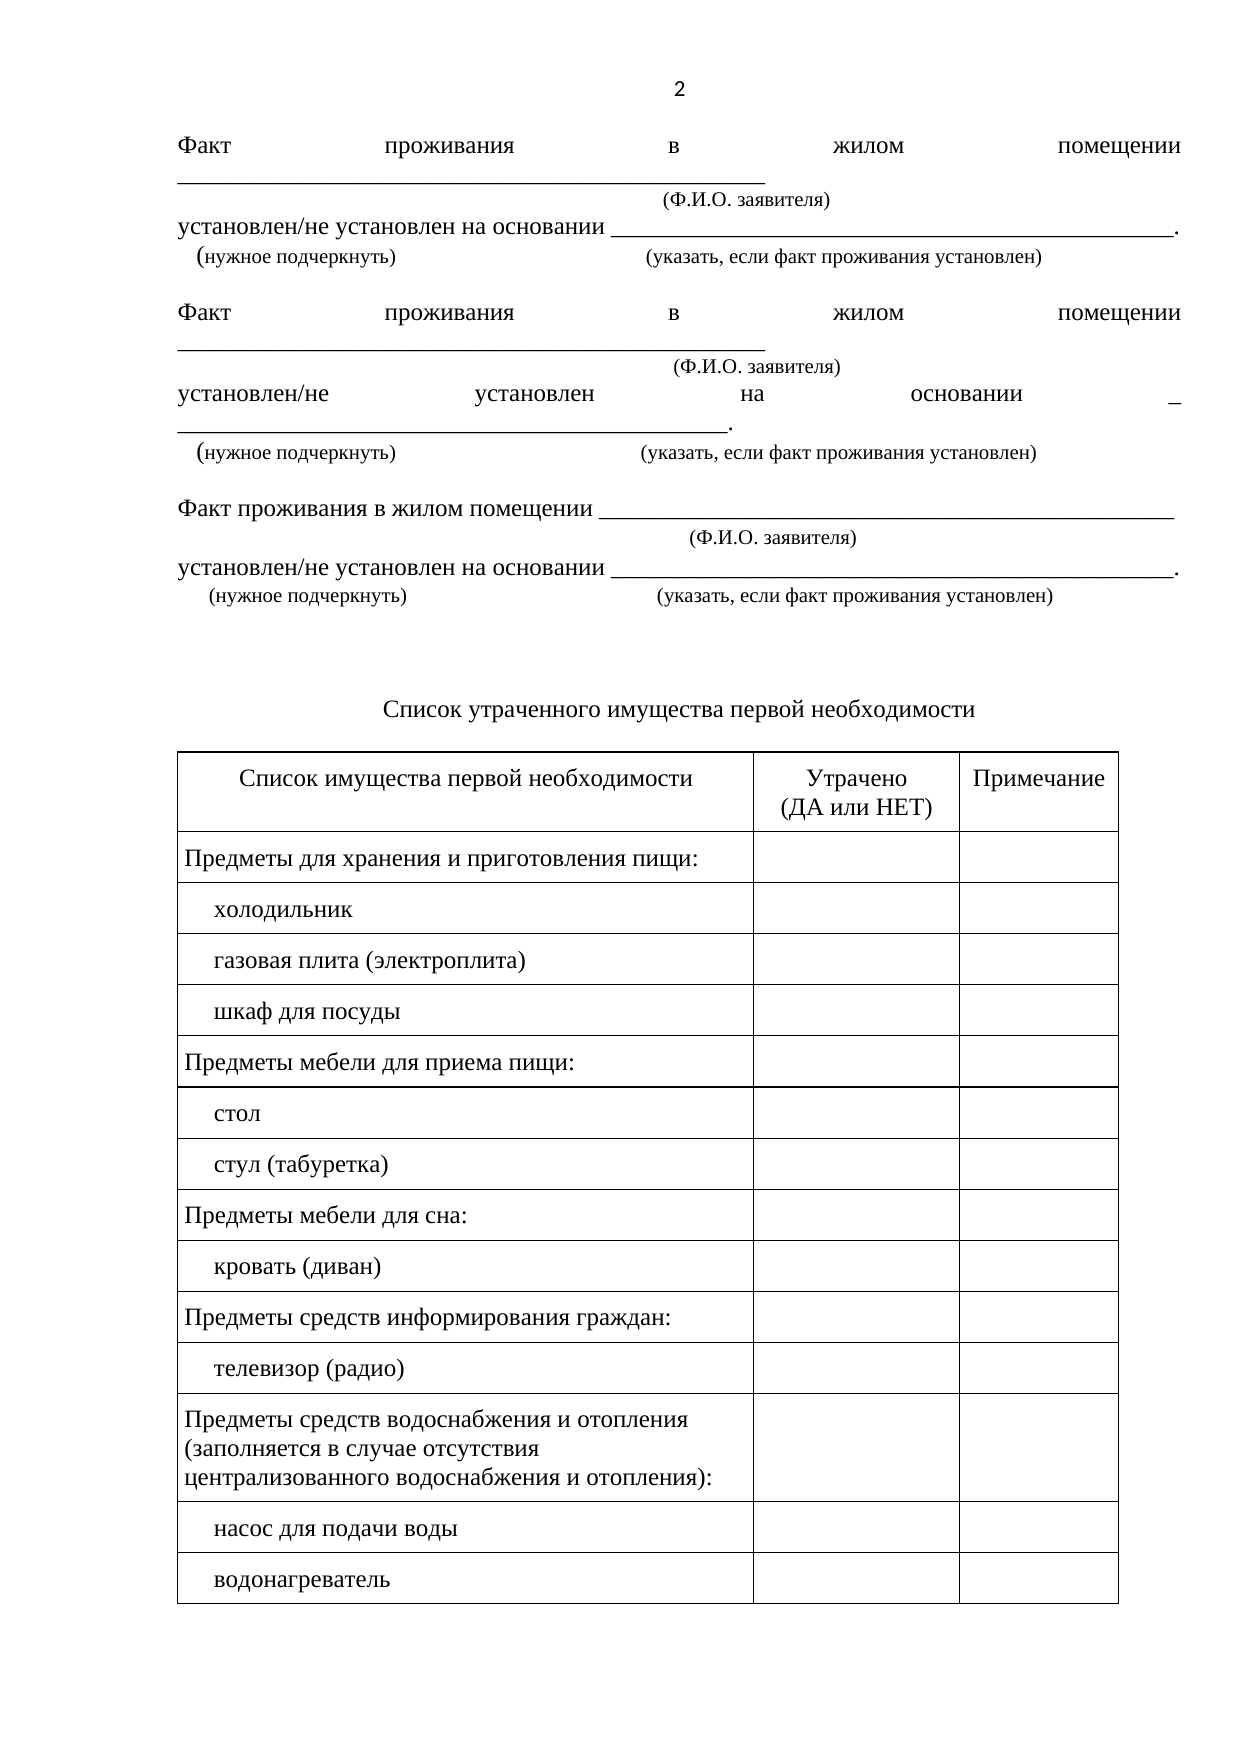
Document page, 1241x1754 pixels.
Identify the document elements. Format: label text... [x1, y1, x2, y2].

text Факт проживания в жилом помещении _______________________________________________ [177, 297, 1181, 354]
text (Ф.И.О. заявителя) [177, 354, 1181, 378]
table_cell [960, 1292, 1118, 1342]
table_cell [960, 1088, 1118, 1137]
text Факт проживания в жилом помещении _______________________________________________ [177, 130, 1181, 187]
table_cell [754, 1088, 959, 1137]
table_cell телевизор (радио) [178, 1343, 753, 1393]
text (Ф.И.О. заявителя) [177, 187, 1181, 211]
table_cell [754, 1343, 959, 1393]
table_cell Предметы средств информирования граждан: [178, 1292, 753, 1342]
table_cell газовая плита (электроплита) [178, 934, 753, 984]
table_cell Предметы средств водоснабжения и отопления (заполняется в случае отсутствия централизованного водоснабжения и отопления): [178, 1394, 753, 1501]
table_cell [960, 883, 1118, 933]
table_cell шкаф для посуды [178, 985, 753, 1035]
table_cell кровать (диван) [178, 1241, 753, 1291]
text установлен/не установлен на основании _____________________________________________. [177, 211, 1181, 240]
table_cell [960, 934, 1118, 984]
table_cell [960, 1036, 1118, 1086]
table_cell Предметы для хранения и приготовления пищи: [178, 832, 753, 882]
table_cell [754, 832, 959, 882]
text Факт проживания в жилом помещении ______________________________________________ [177, 493, 1181, 522]
table_cell [960, 1190, 1118, 1239]
table_cell стол [178, 1088, 753, 1137]
table_cell Предметы мебели для приема пищи: [178, 1036, 753, 1086]
text Список утраченного имущества первой необходимости [177, 694, 1181, 723]
table_cell [754, 1292, 959, 1342]
table_cell [754, 985, 959, 1035]
text (нужное подчеркнуть) (указать, если факт проживания установлен) [177, 436, 1181, 465]
table_cell [960, 832, 1118, 882]
table_cell Предметы мебели для сна: [178, 1190, 753, 1239]
table_header Утрачено (ДА или НЕТ) [754, 753, 959, 831]
table_cell [754, 934, 959, 984]
table_cell [754, 1036, 959, 1086]
table_header Примечание [960, 753, 1118, 831]
table_cell [754, 1394, 959, 1501]
table_cell [754, 1241, 959, 1291]
table_header Список имущества первой необходимости [178, 753, 753, 831]
table_cell [960, 1241, 1118, 1291]
text (нужное подчеркнуть) (указать, если факт проживания установлен) [177, 583, 1181, 607]
text установлен/не установлен на основании _____________________________________________. [177, 552, 1181, 581]
table_cell [960, 1502, 1118, 1552]
table_cell холодильник [178, 883, 753, 933]
table_cell [754, 1139, 959, 1188]
table_cell [754, 883, 959, 933]
text (Ф.И.О. заявителя) [177, 525, 1181, 549]
table_cell [960, 1139, 1118, 1188]
table_cell стул (табуретка) [178, 1139, 753, 1188]
table_cell [960, 1394, 1118, 1501]
table_cell [960, 1553, 1118, 1603]
table_cell водонагреватель [178, 1553, 753, 1603]
table_cell [754, 1190, 959, 1239]
table_cell [960, 1343, 1118, 1393]
text установлен/не установлен на основании _ ____________________________________________. [177, 378, 1181, 436]
table_cell [754, 1502, 959, 1552]
table_cell насос для подачи воды [178, 1502, 753, 1552]
table_cell [754, 1553, 959, 1603]
text (нужное подчеркнуть) (указать, если факт проживания установлен) [177, 240, 1181, 269]
table_cell [960, 985, 1118, 1035]
